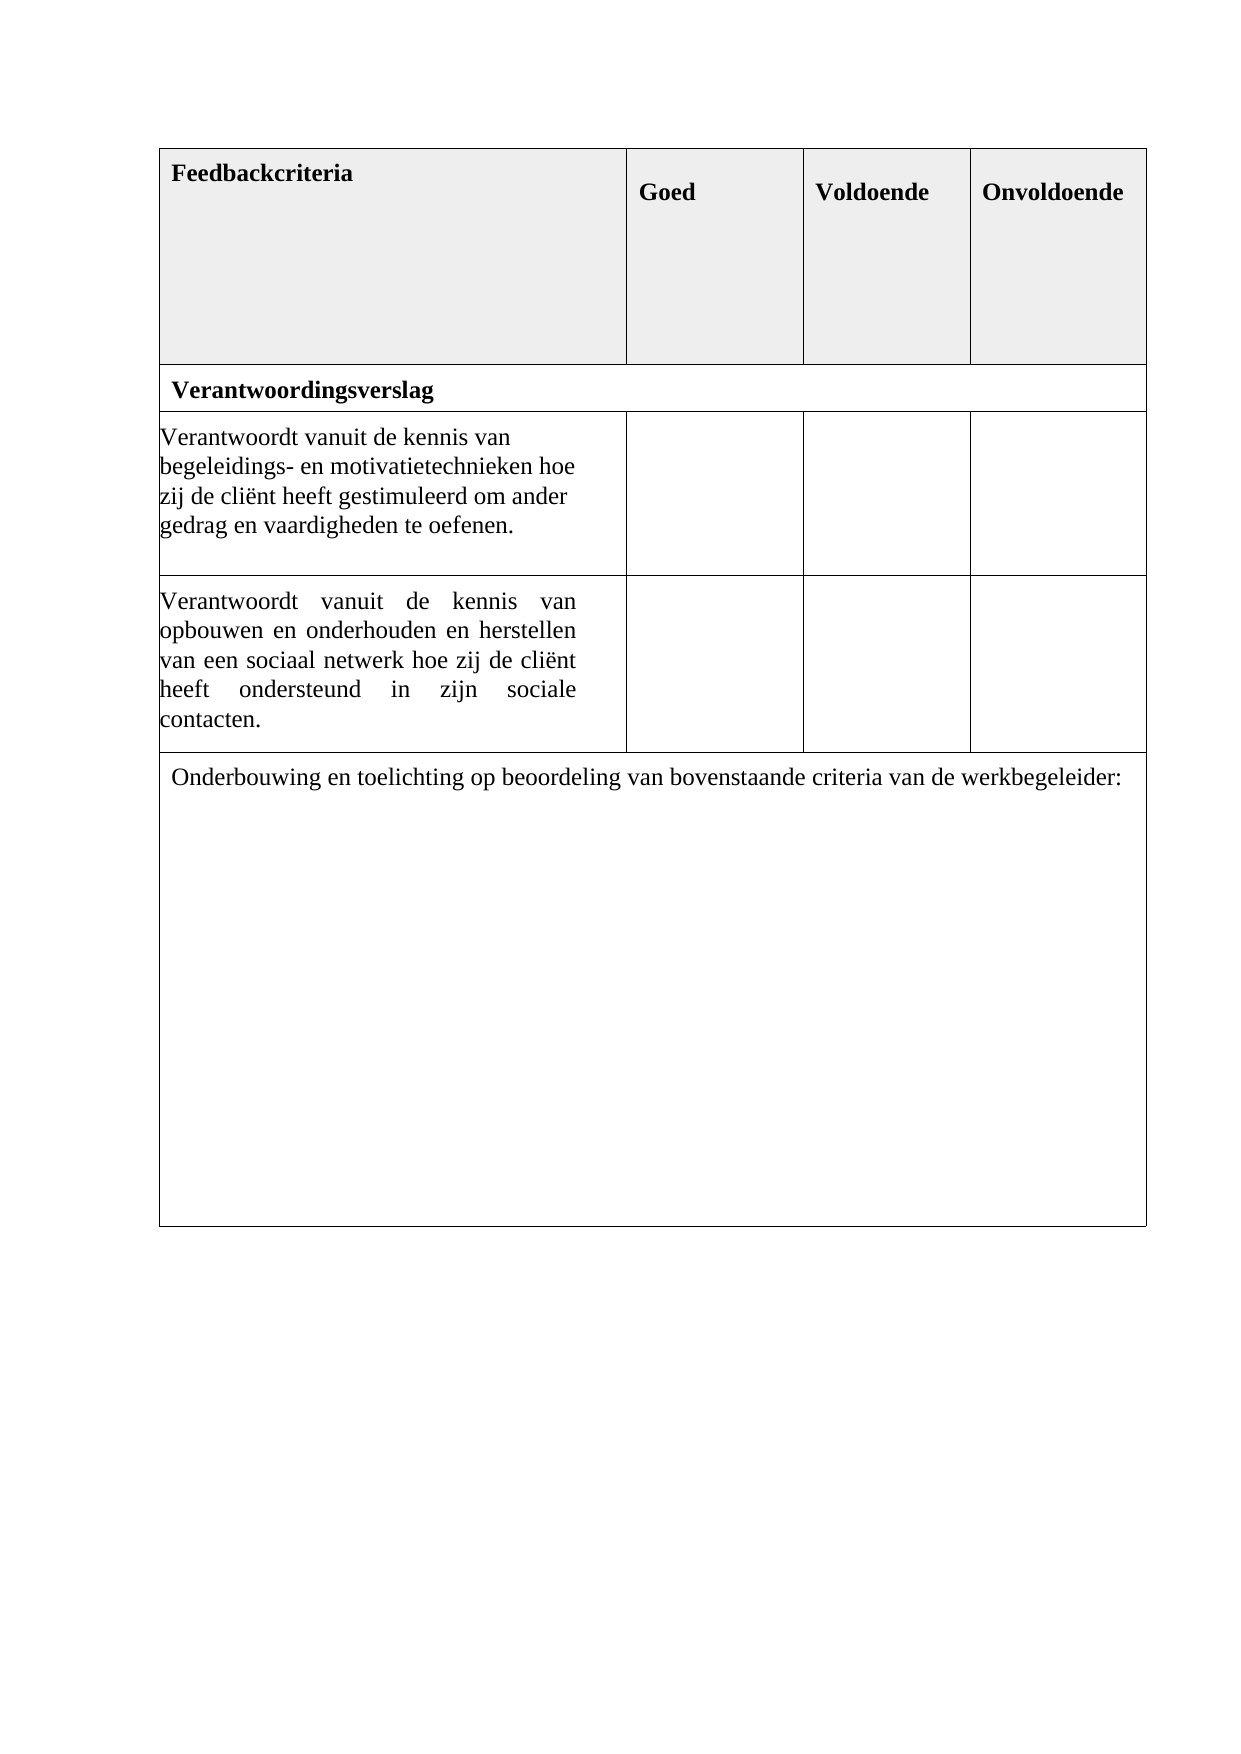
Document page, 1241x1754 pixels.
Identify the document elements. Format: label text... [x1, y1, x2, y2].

table_cell Feedbackcriteria [160, 149, 626, 364]
table_cell [627, 412, 803, 575]
table_cell Voldoende [804, 149, 970, 364]
table_cell Onderbouwing en toelichting op beoordeling van bovenstaande criteria van de werkbegeleider: [160, 753, 1146, 1226]
table_cell [804, 576, 970, 752]
table_cell Onvoldoende [971, 149, 1146, 364]
table_cell [971, 576, 1146, 752]
table_cell Goed [627, 149, 803, 364]
table_cell Verantwoordt vanuit de kennis van opbouwen en onderhouden en herstellen van een sociaal netwerk hoe zij de cliënt heeft ondersteund in zijn sociale contacten. [160, 576, 626, 752]
table_cell [627, 576, 803, 752]
table_cell Verantwoordt vanuit de kennis van begeleidings- en motivatietechnieken hoe zij de cliënt heeft gestimuleerd om ander gedrag en vaardigheden te oefenen. [160, 412, 626, 575]
table_cell [971, 412, 1146, 575]
table_cell [804, 412, 970, 575]
table_cell Verantwoordingsverslag [160, 365, 1146, 411]
